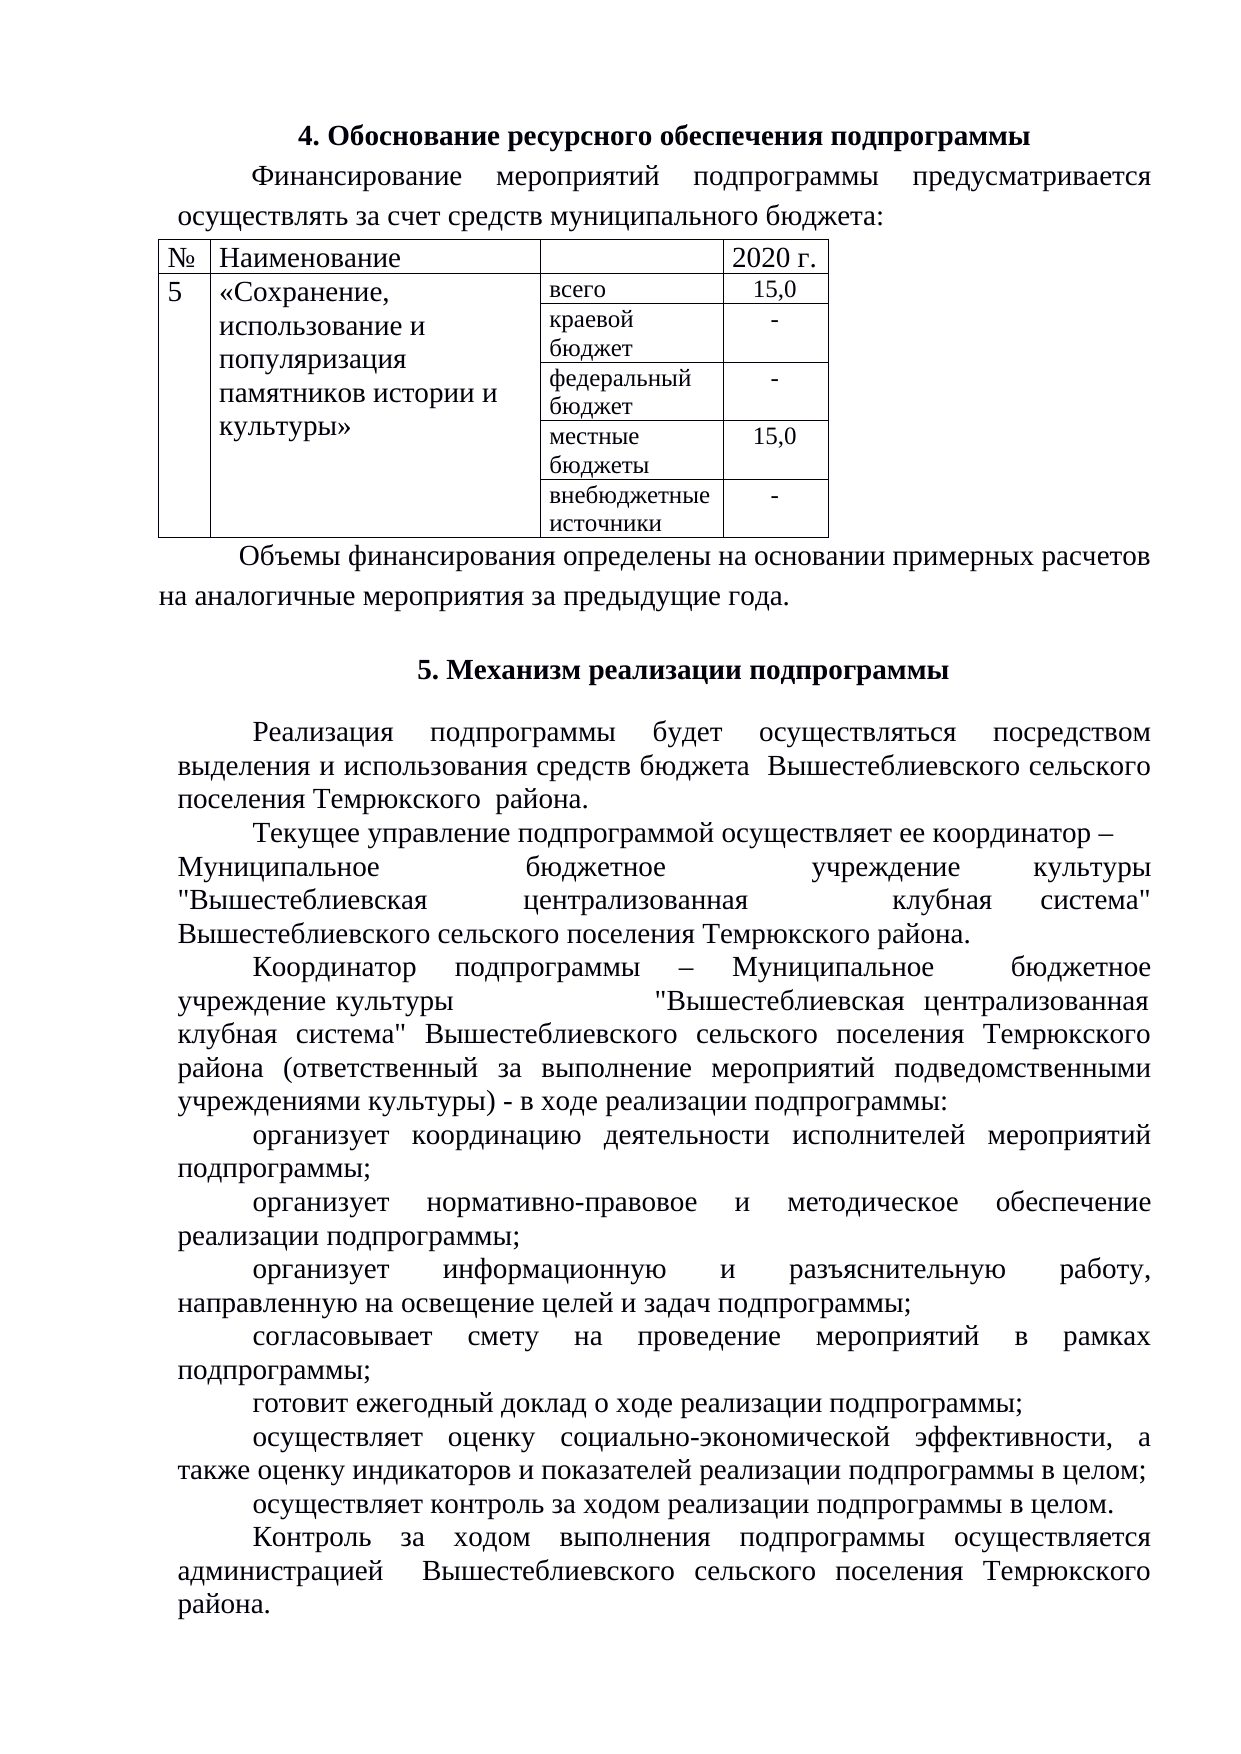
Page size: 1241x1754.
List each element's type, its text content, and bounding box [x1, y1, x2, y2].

table_header [541, 240, 723, 273]
table_cell 5 [159, 274, 210, 537]
table_header № [159, 240, 210, 273]
table_cell местные бюджеты [541, 421, 723, 479]
text организует информационную и разъяснительную работу, направленную на освещение целей и задач подпрограммы; [177, 1251, 1152, 1318]
text Реализация подпрограммы будет осуществляться посредством выделения и использования средств бюджета Вышестеблиевского сельского поселения Темрюкского района. [177, 714, 1152, 815]
table_cell - [724, 363, 828, 420]
text организует координацию деятельности исполнителей мероприятий подпрограммы; [177, 1117, 1152, 1184]
text осуществляет оценку социально-экономической эффективности, а также оценку индикаторов и показателей реализации подпрограммы в целом; [177, 1419, 1152, 1486]
table_cell «Сохранение, использование и популяризация памятников истории и культуры» [211, 274, 540, 537]
text Финансирование мероприятий подпрограммы предусматривается осуществлять за счет средств муниципального бюджета: [177, 158, 1152, 232]
table_header Наименование [211, 240, 540, 273]
text Координатор подпрограммы – Муниципальное бюджетное учреждение культуры "Вышестеблиевская централизованная клубная система" Вышестеблиевского сельского поселения Темрюкского района (ответственный за выполнение мероприятий подведомственными учреждениями культуры) - в ходе реализации подпрограммы: [177, 949, 1152, 1117]
text 4. Обоснование ресурсного обеспечения подпрограммы [177, 118, 1152, 152]
table_cell всего [541, 274, 723, 303]
text согласовывает смету на проведение мероприятий в рамках подпрограммы; [177, 1318, 1152, 1385]
text организует нормативно-правовое и методическое обеспечение реализации подпрограммы; [177, 1184, 1152, 1251]
text Муниципальное бюджетное учреждение культуры "Вышестеблиевская централизованная клубная система" Вышестеблиевского сельского поселения Темрюкского района. [177, 849, 1152, 949]
table_cell 15,0 [724, 421, 828, 479]
table_header 2020 г. [724, 240, 828, 273]
table_cell краевой бюджет [541, 304, 723, 362]
text осуществляет контроль за ходом реализации подпрограммы в целом. [177, 1486, 1152, 1519]
table_cell внебюджетные источники [541, 480, 723, 537]
subtitle 5. Механизм реализации подпрограммы [215, 652, 1152, 686]
text готовит ежегодный доклад о ходе реализации подпрограммы; [177, 1385, 1152, 1419]
text Текущее управление подпрограммой осуществляет ее координатор – [177, 815, 1152, 849]
table_cell - [724, 480, 828, 537]
table_cell - [724, 304, 828, 362]
text Объемы финансирования определены на основании примерных расчетов на аналогичные мероприятия за предыдущие года. [158, 538, 1152, 612]
text Контроль за ходом выполнения подпрограммы осуществляется администрацией Вышестеблиевского сельского поселения Темрюкского района. [177, 1519, 1152, 1620]
table_cell 15,0 [724, 274, 828, 303]
table_cell федеральный бюджет [541, 363, 723, 420]
